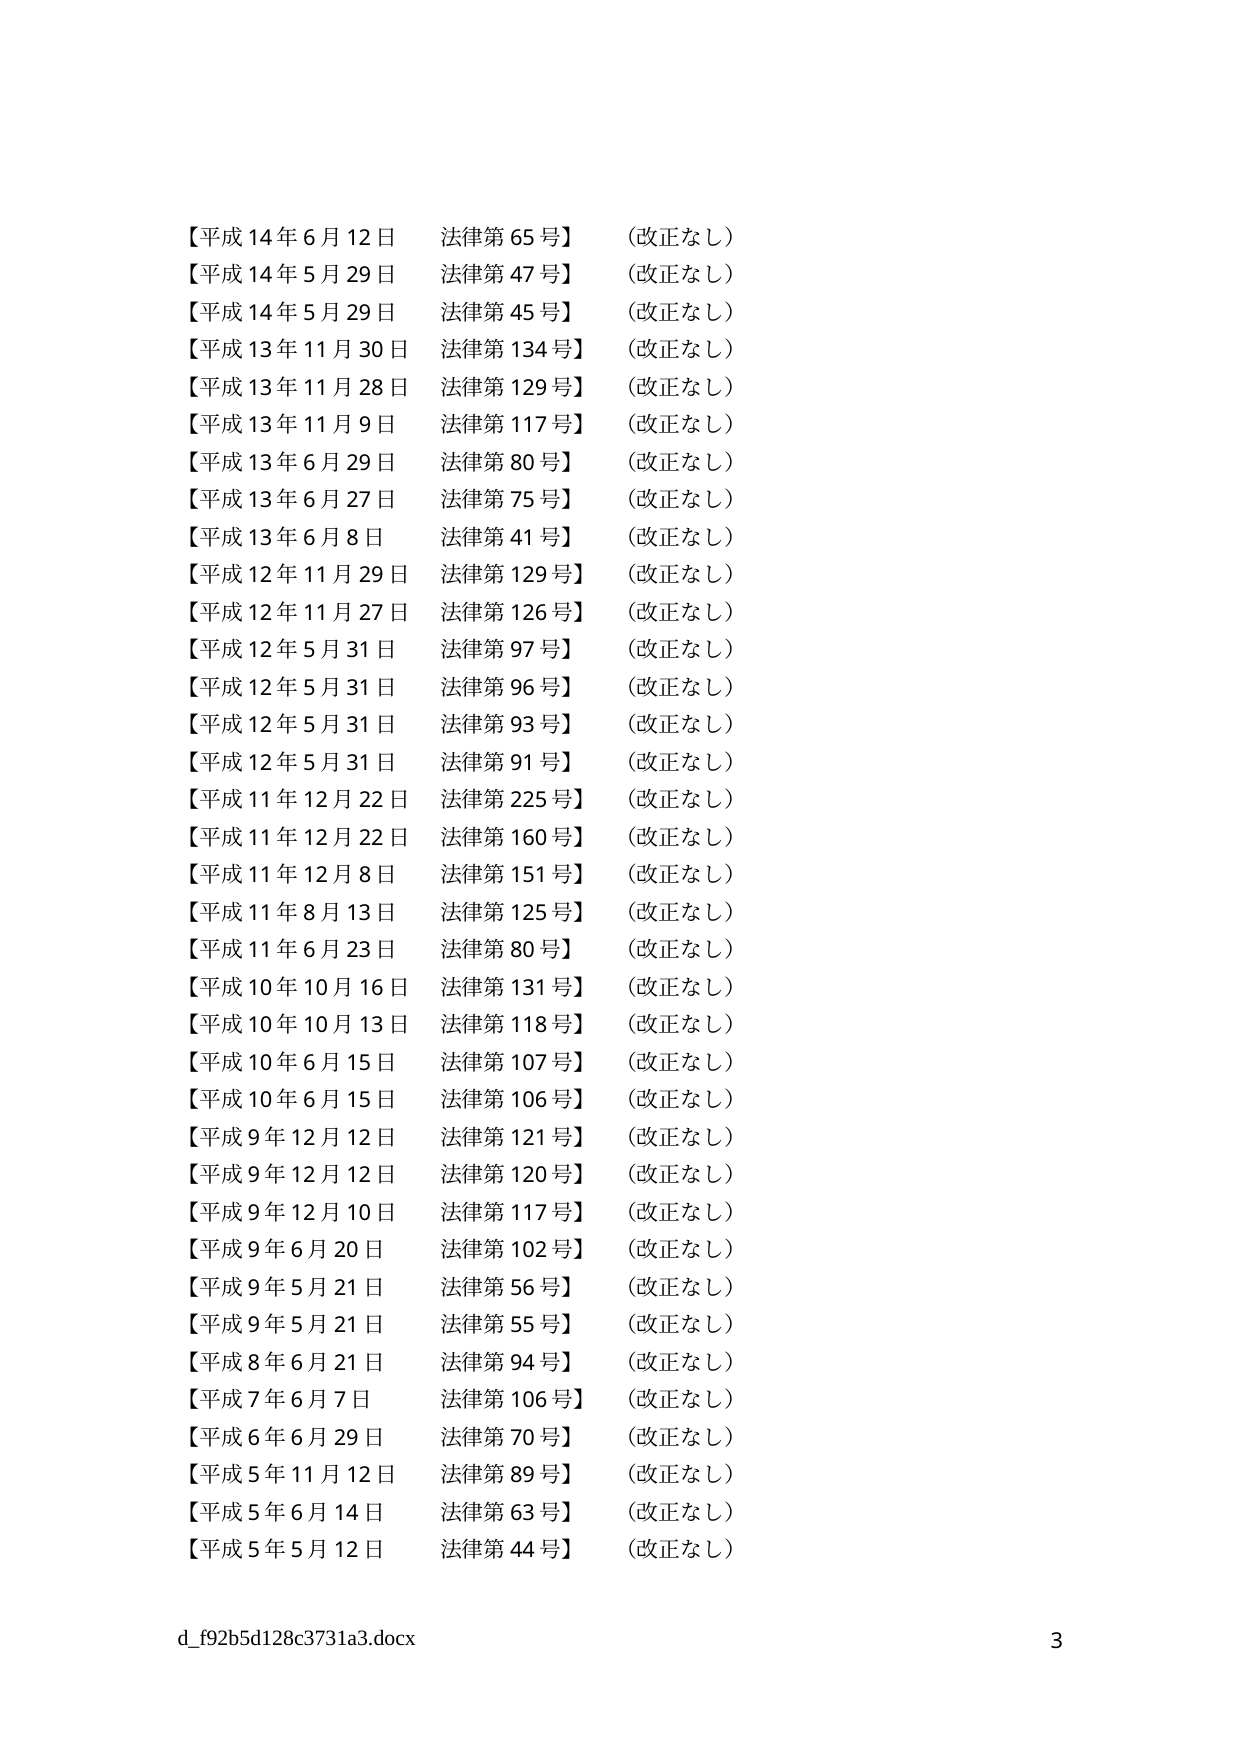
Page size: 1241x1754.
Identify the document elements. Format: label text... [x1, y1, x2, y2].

text 【平成9年5月21日 法律第56号】 （改正なし） [177, 1267, 1063, 1304]
text 【平成12年11月27日 法律第126号】 （改正なし） [177, 592, 1063, 629]
text 【平成12年5月31日 法律第97号】 （改正なし） [177, 629, 1063, 667]
text 【平成11年12月8日 法律第151号】 （改正なし） [177, 854, 1063, 892]
text 【平成13年6月8日 法律第41号】 （改正なし） [177, 517, 1063, 554]
text 【平成12年5月31日 法律第93号】 （改正なし） [177, 704, 1063, 742]
text 【平成12年5月31日 法律第91号】 （改正なし） [177, 742, 1063, 779]
text 【平成9年12月12日 法律第121号】 （改正なし） [177, 1117, 1063, 1154]
text 【平成5年5月12日 法律第44号】 （改正なし） [177, 1529, 1063, 1567]
text 【平成13年11月30日 法律第134号】 （改正なし） [177, 329, 1063, 367]
text 【平成5年6月14日 法律第63号】 （改正なし） [177, 1492, 1063, 1529]
text 【平成13年6月29日 法律第80号】 （改正なし） [177, 442, 1063, 479]
text 【平成10年10月13日 法律第118号】 （改正なし） [177, 1004, 1063, 1042]
text 【平成14年5月29日 法律第45号】 （改正なし） [177, 292, 1063, 329]
text 【平成9年12月12日 法律第120号】 （改正なし） [177, 1154, 1063, 1192]
text 【平成14年5月29日 法律第47号】 （改正なし） [177, 254, 1063, 292]
text 【平成12年11月29日 法律第129号】 （改正なし） [177, 554, 1063, 592]
text 【平成13年11月9日 法律第117号】 （改正なし） [177, 404, 1063, 442]
text 【平成12年5月31日 法律第96号】 （改正なし） [177, 667, 1063, 704]
text 【平成10年6月15日 法律第107号】 （改正なし） [177, 1042, 1063, 1079]
text 【平成6年6月29日 法律第70号】 （改正なし） [177, 1417, 1063, 1454]
text 【平成11年8月13日 法律第125号】 （改正なし） [177, 892, 1063, 929]
text 【平成11年12月22日 法律第225号】 （改正なし） [177, 779, 1063, 817]
text 【平成13年6月27日 法律第75号】 （改正なし） [177, 479, 1063, 517]
text 【平成11年6月23日 法律第80号】 （改正なし） [177, 929, 1063, 967]
text 【平成10年10月16日 法律第131号】 （改正なし） [177, 967, 1063, 1004]
text 【平成9年12月10日 法律第117号】 （改正なし） [177, 1192, 1063, 1229]
text 【平成8年6月21日 法律第94号】 （改正なし） [177, 1342, 1063, 1379]
text 【平成5年11月12日 法律第89号】 （改正なし） [177, 1454, 1063, 1492]
text 【平成11年12月22日 法律第160号】 （改正なし） [177, 817, 1063, 854]
text 【平成7年6月7日 法律第106号】 （改正なし） [177, 1379, 1063, 1417]
text 【平成14年6月12日 法律第65号】 （改正なし） [177, 217, 1063, 254]
text 【平成10年6月15日 法律第106号】 （改正なし） [177, 1079, 1063, 1117]
text 【平成9年6月20日 法律第102号】 （改正なし） [177, 1229, 1063, 1267]
text 【平成13年11月28日 法律第129号】 （改正なし） [177, 367, 1063, 404]
text 【平成9年5月21日 法律第55号】 （改正なし） [177, 1304, 1063, 1342]
